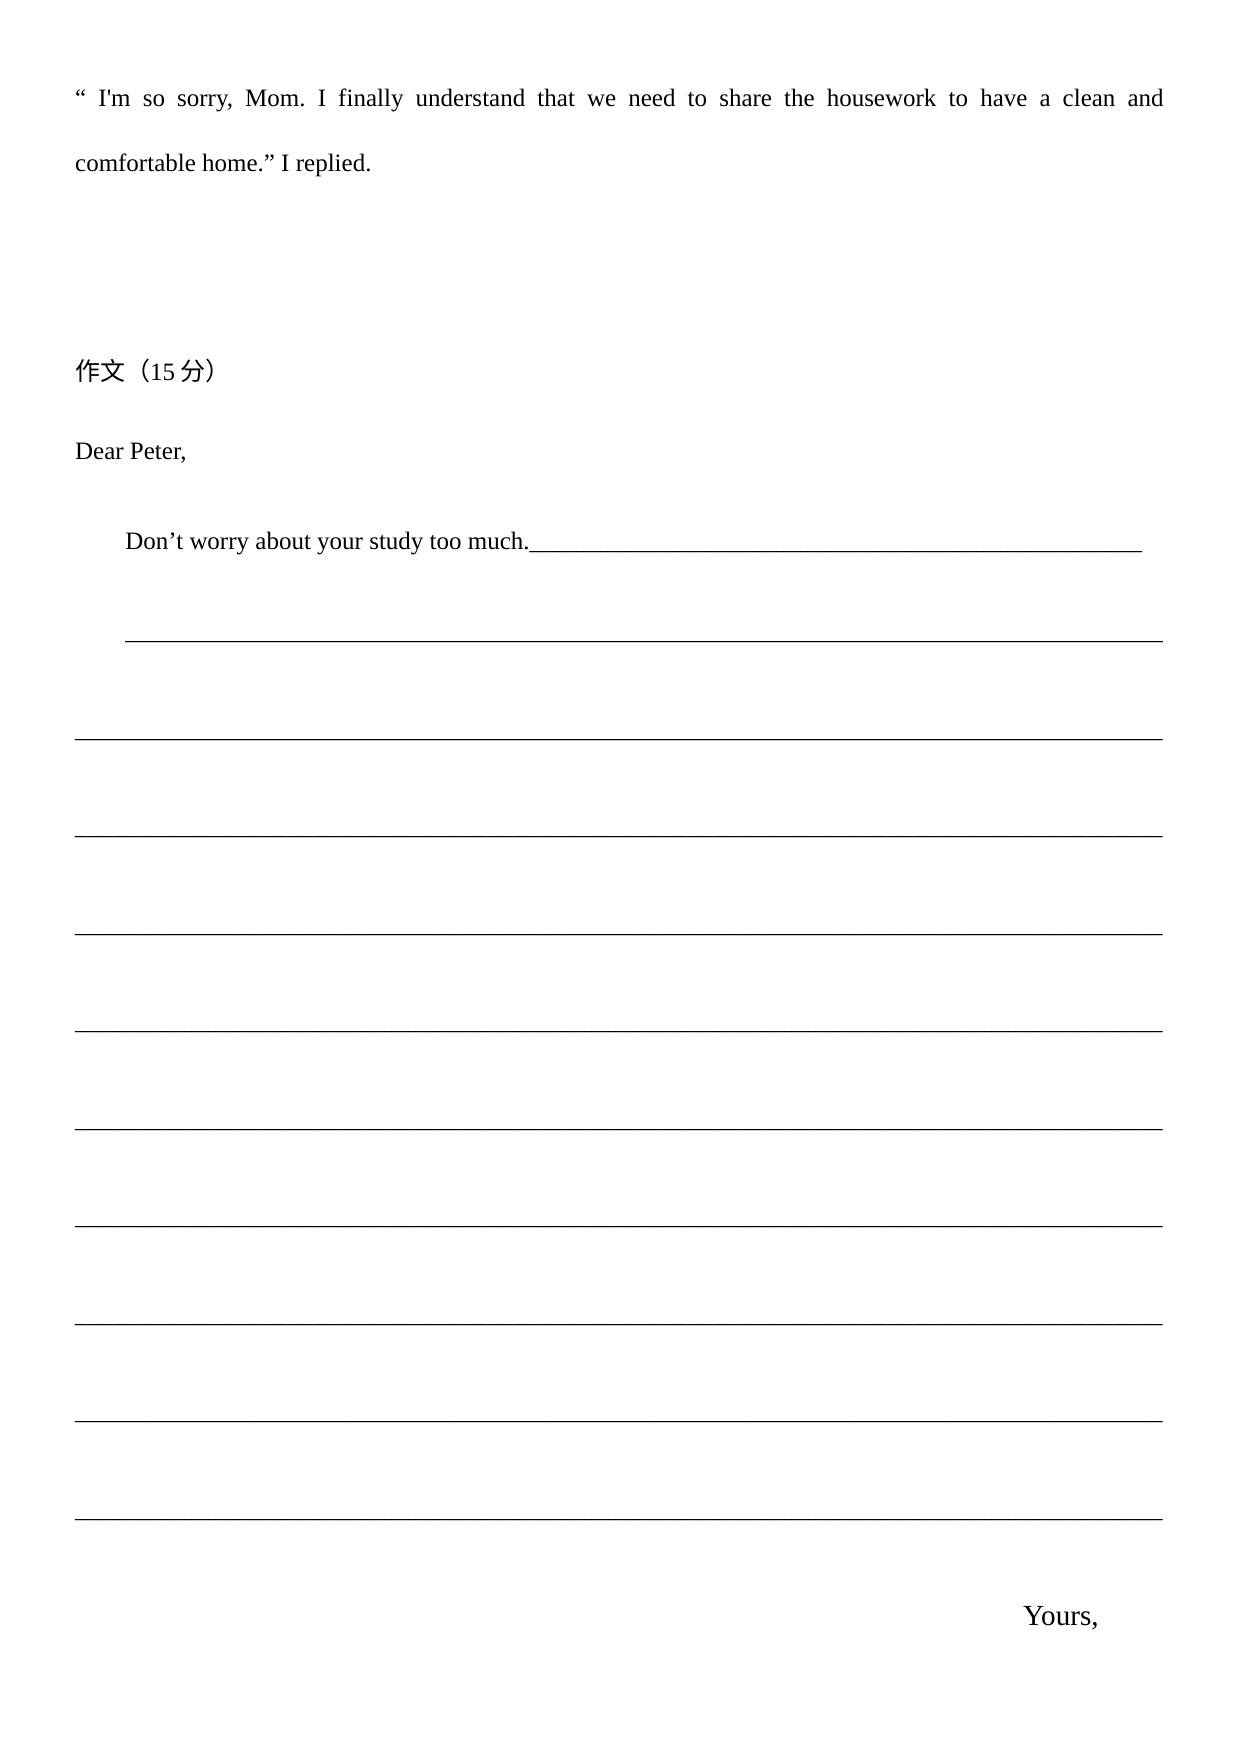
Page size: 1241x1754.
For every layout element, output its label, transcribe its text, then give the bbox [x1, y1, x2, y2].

text Don’t worry about your study too much._________________________________________________ [75, 524, 1165, 557]
text Yours, [75, 1582, 1165, 1647]
text 作文（15分） [75, 337, 1165, 402]
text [75, 81, 1165, 178]
text __________________________________________________________________________________________________________________________________________________________________________________________________________________________________________________________________________________________________________________________________________________________________________________________________________________________________________________________________________________________________________________________________________________________________________________________________________________________________________________________________________________________________________________________________________________________________________________________________________________________________________________________________________________________________ [75, 614, 1165, 1524]
text Dear Peter, [75, 434, 1165, 467]
